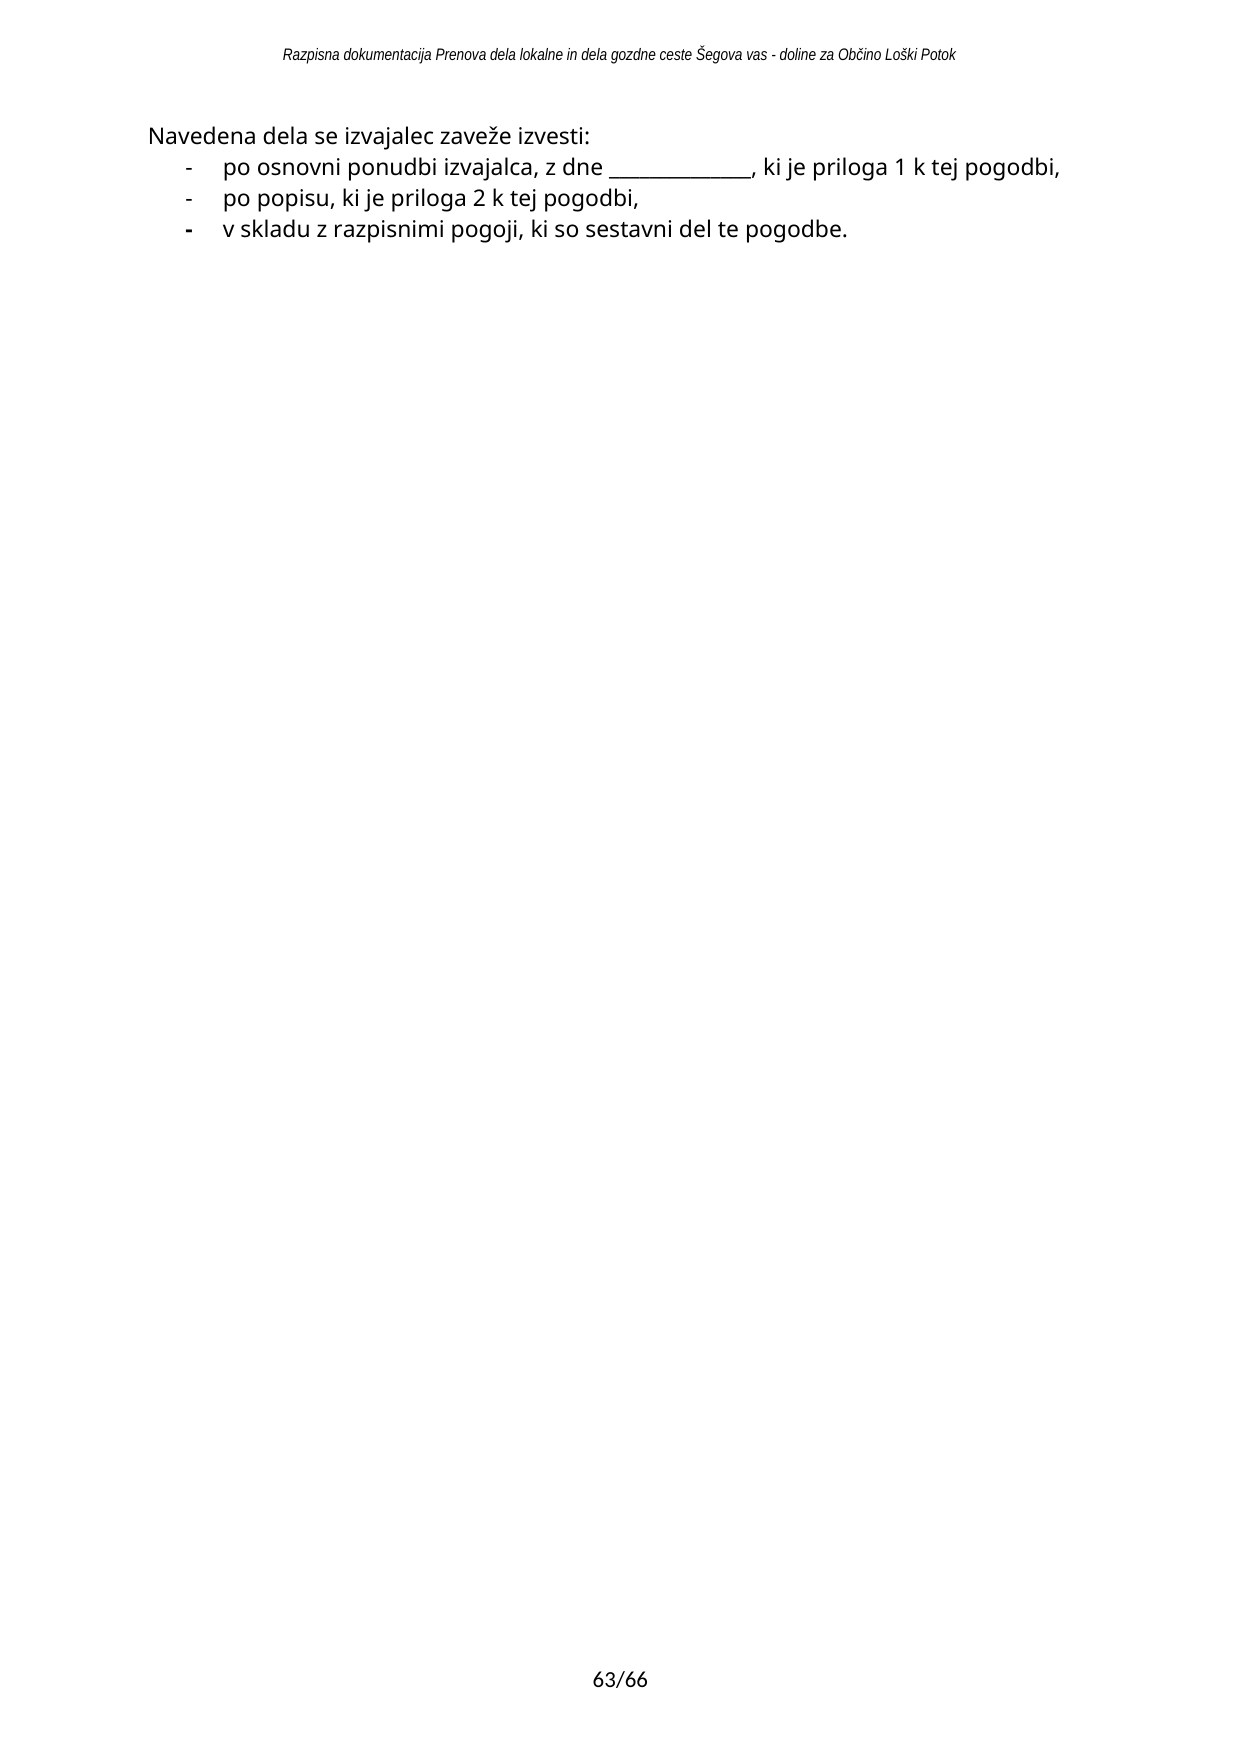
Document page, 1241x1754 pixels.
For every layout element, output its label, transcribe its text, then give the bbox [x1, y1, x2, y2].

list v skladu z razpisnimi pogoji, ki so sestavni del te pogodbe. [185, 213, 1093, 244]
text Navedena dela se izvajalec zaveže izvesti: [148, 119, 1093, 151]
list po popisu, ki je priloga 2 k tej pogodbi, [185, 182, 1093, 213]
list po osnovni ponudbi izvajalca, z dne ______________, ki je priloga 1 k tej pogodbi, [185, 151, 1093, 182]
